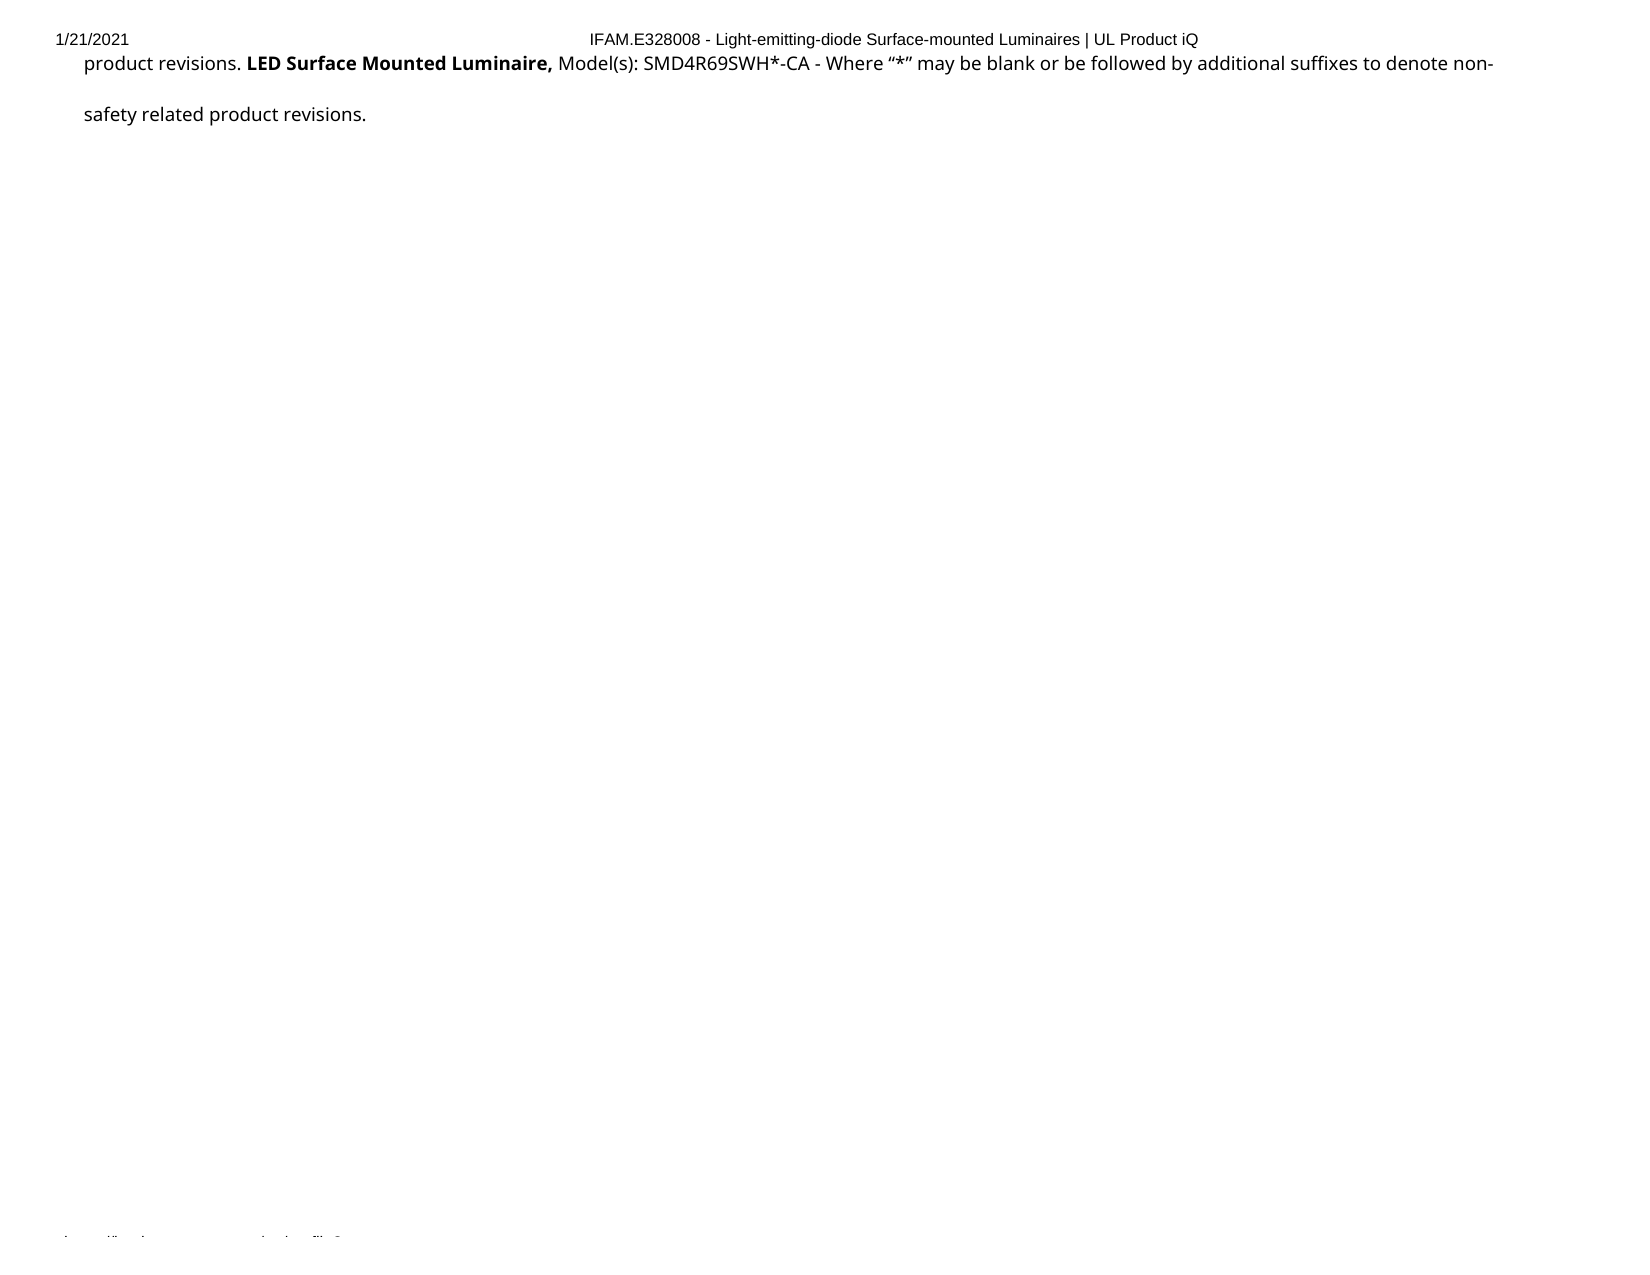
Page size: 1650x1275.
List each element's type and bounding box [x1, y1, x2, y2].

text [84, 50, 1536, 127]
